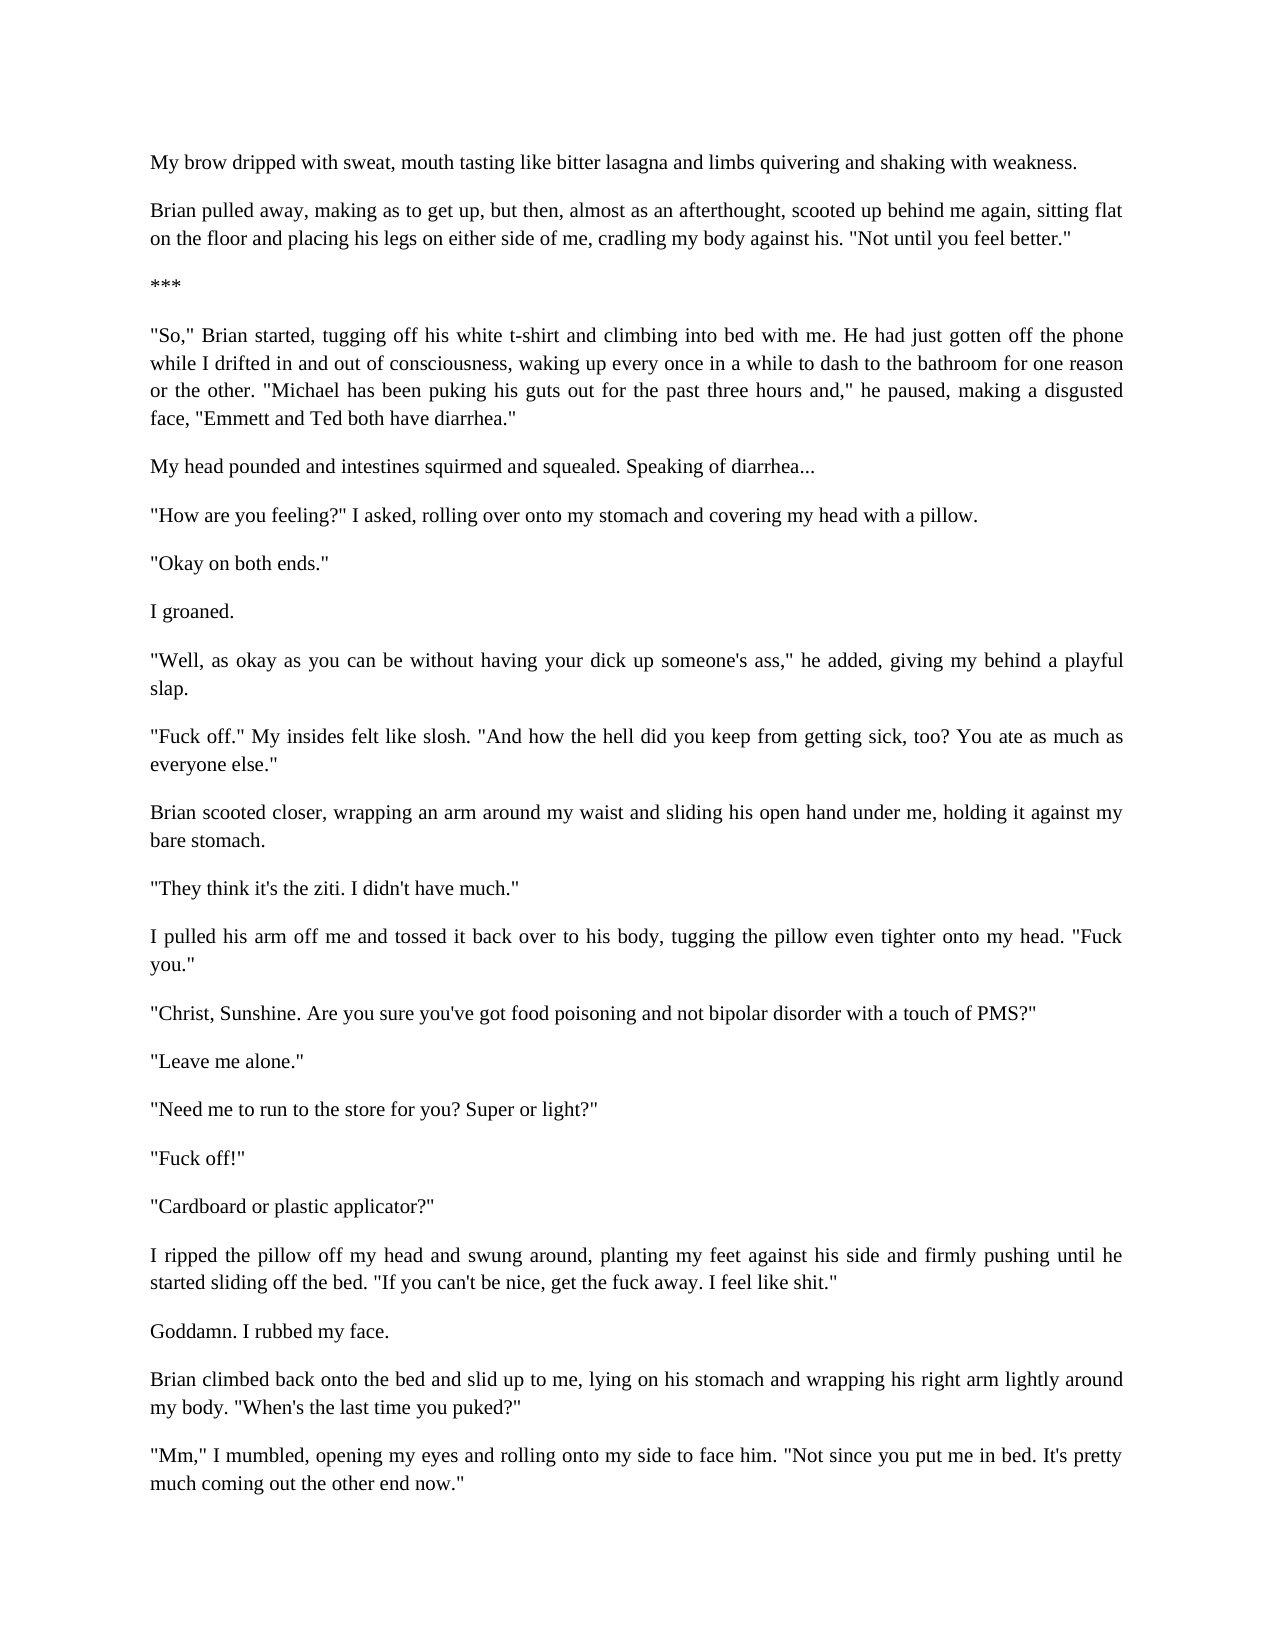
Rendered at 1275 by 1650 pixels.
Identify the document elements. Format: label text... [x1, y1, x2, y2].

text My brow dripped with sweat, mouth tasting like bitter lasagna and limbs quivering and shaking with weakness. [150, 150, 1125, 174]
text "Christ, Sunshine. Are you sure you've got food poisoning and not bipolar disorder with a touch of PMS?" [150, 1001, 1125, 1024]
text *** [150, 274, 1125, 298]
text I groaned. [150, 599, 1125, 623]
text "Leave me alone." [150, 1049, 1125, 1073]
text "Well, as okay as you can be without having your dick up someone's ass," he added, giving my behind a playful slap. [150, 648, 1125, 699]
text "Need me to run to the store for you? Super or light?" [150, 1097, 1125, 1121]
text "Fuck off!" [150, 1146, 1125, 1170]
text My head pounded and intestines squirmed and squealed. Speaking of diarrhea... [150, 454, 1125, 478]
text I pulled his arm off me and tossed it back over to his body, tugging the pillow even tighter onto my head. "Fuck you." [150, 924, 1125, 976]
text "Cardboard or plastic applicator?" [150, 1194, 1125, 1218]
text "So," Brian started, tugging off his white t-shirt and climbing into bed with me. He had just gotten off the phone while I drifted in and out of consciousness, waking up every once in a while to dash to the bathroom for one reason or the other. "Michael has been puking his guts out for the past three hours and," he paused, making a disgusted face, "Emmett and Ted both have diarrhea." [150, 323, 1125, 430]
text "Fuck off." My insides felt like slosh. "And how the hell did you keep from getting sick, too? You ate as much as everyone else." [150, 724, 1125, 776]
text I ripped the pillow off my head and swung around, planting my feet against his side and firmly pushing until he started sliding off the bed. "If you can't be nice, get the fuck away. I feel like shit." [150, 1243, 1125, 1294]
text "Mm," I mumbled, opening my eyes and rolling onto my side to face him. "Not since you put me in bed. It's pretty much coming out the other end now." [150, 1443, 1125, 1495]
text "How are you feeling?" I asked, rolling over onto my stomach and covering my head with a pillow. [150, 503, 1125, 527]
text "They think it's the ziti. I didn't have much." [150, 876, 1125, 900]
text Brian scooted closer, wrapping an arm around my waist and sliding his open hand under me, holding it against my bare stomach. [150, 800, 1125, 852]
text Goddamn. I rubbed my face. [150, 1319, 1125, 1343]
text Brian pulled away, making as to get up, but then, almost as an afterthought, scooted up behind me again, sitting flat on the floor and placing his legs on either side of me, cradling my body against his. "Not until you feel better." [150, 198, 1125, 250]
text "Okay on both ends." [150, 551, 1125, 575]
text Brian climbed back onto the bed and slid up to me, lying on his stomach and wrapping his right arm lightly around my body. "When's the last time you puked?" [150, 1367, 1125, 1419]
